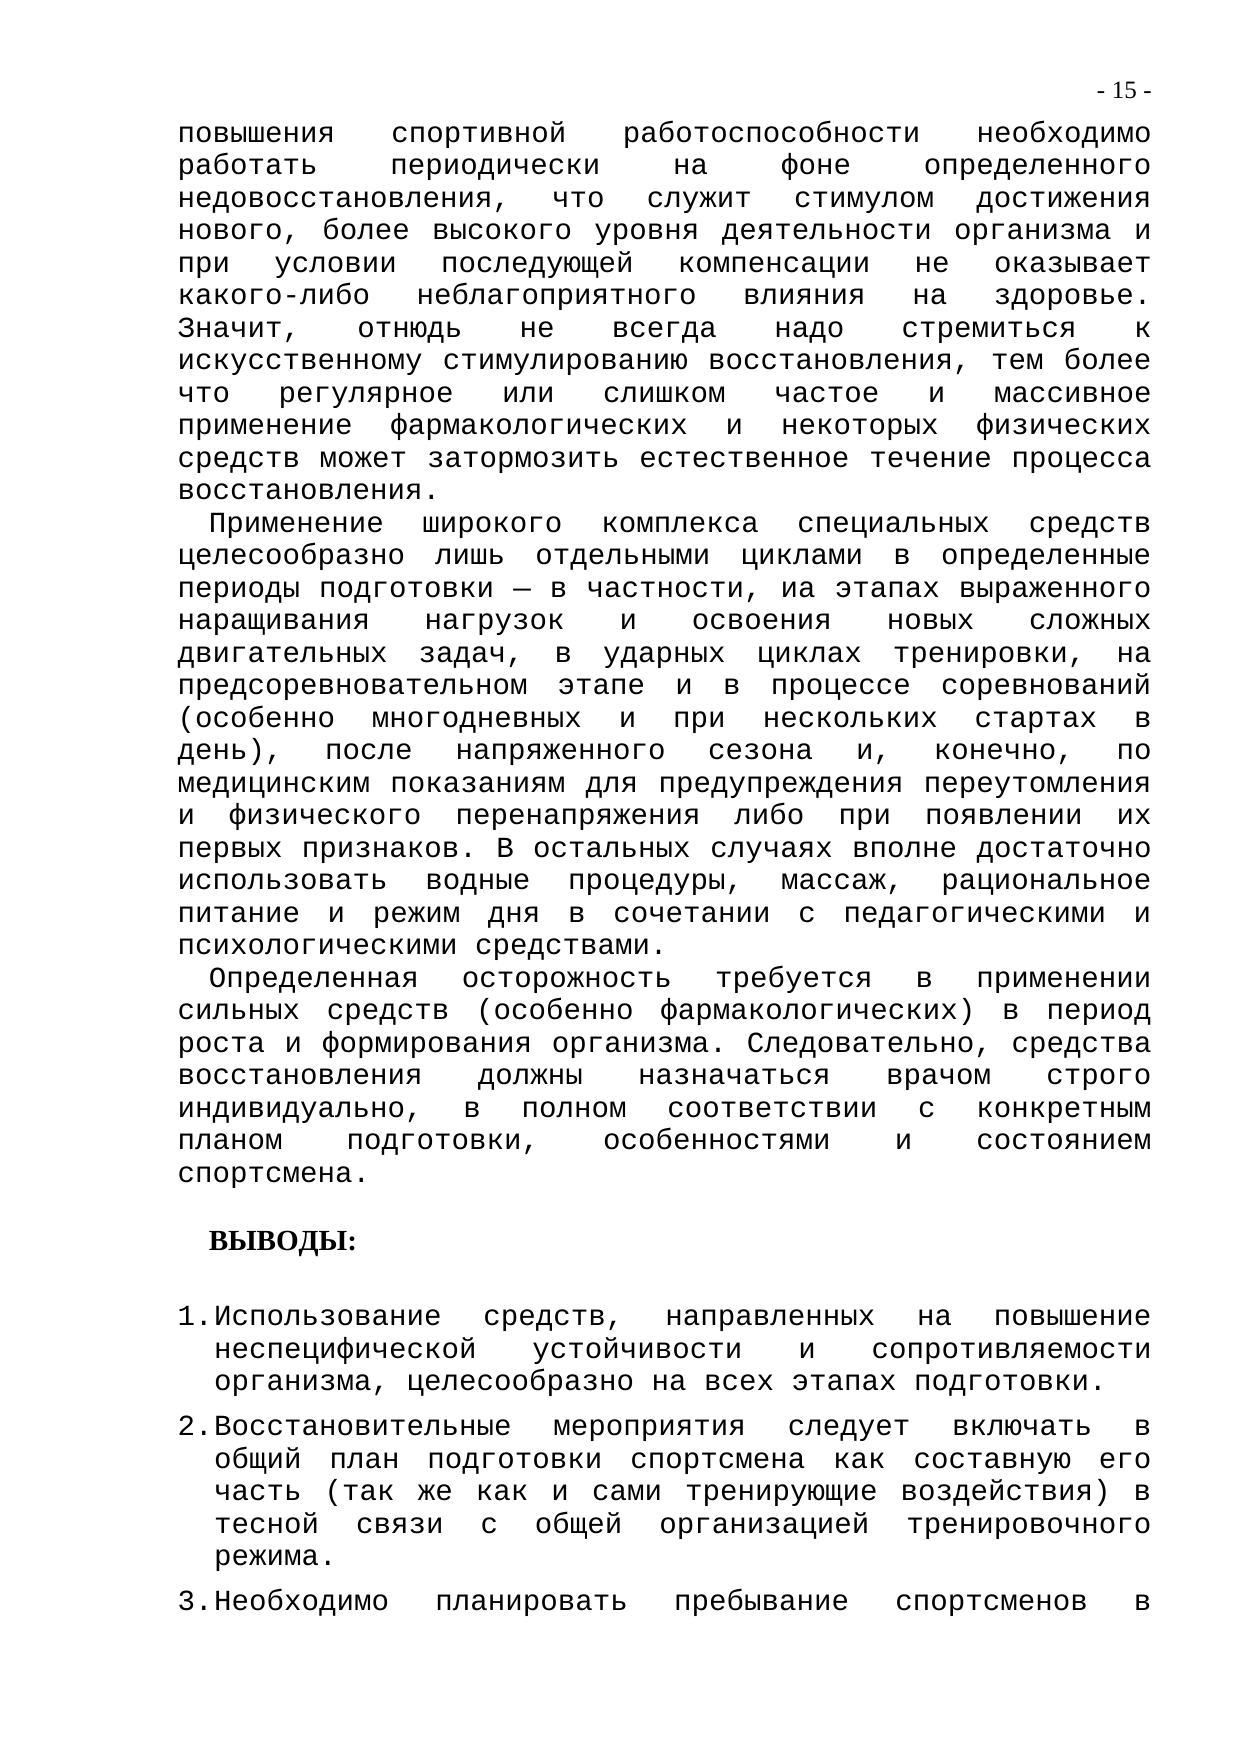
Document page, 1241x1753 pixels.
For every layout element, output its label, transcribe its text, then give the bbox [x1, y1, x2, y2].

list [177, 1587, 1152, 1619]
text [177, 118, 1152, 508]
text ВЫВОДЫ: [177, 1223, 1152, 1257]
text Определенная осторожность требуется в применении сильных средств (особенно фармакологических) в период роста и формирования организма. Следовательно, средства восстановления должны назначаться врачом строго индивидуально, в полном соответствии с конкретным планом подготовки, особенностями и состоянием спортсмена. [177, 963, 1152, 1191]
list Восстановительные мероприятия следует включать в общий план подготовки спортсмена как составную его часть (так же как и сами тренирующие воздействия) в тесной связи с общей организацией тренировочного режима. [177, 1412, 1152, 1574]
list Использование средств, направленных на повышение неспецифической устойчивости и сопротивляемости организма, целесообразно на всех этапах подготовки. [177, 1302, 1152, 1399]
text Применение широкого комплекса специальных средств целесообразно лишь отдельными циклами в определенные периоды подготовки — в частности, иа этапах выраженного наращивания нагрузок и освоения новых сложных двигательных задач, в ударных циклах тренировки, на предсоревновательном этапе и в процессе соревнований (особенно многодневных и при нескольких стартах в день), после напряженного сезона и, конечно, по медицинским показаниям для предупреждения переутомления и физического перенапряжения либо при появлении их первых признаков. В остальных случаях вполне достаточно использовать водные процедуры, массаж, рациональное питание и режим дня в сочетании с педагогическими и психологическими средствами. [177, 508, 1152, 963]
